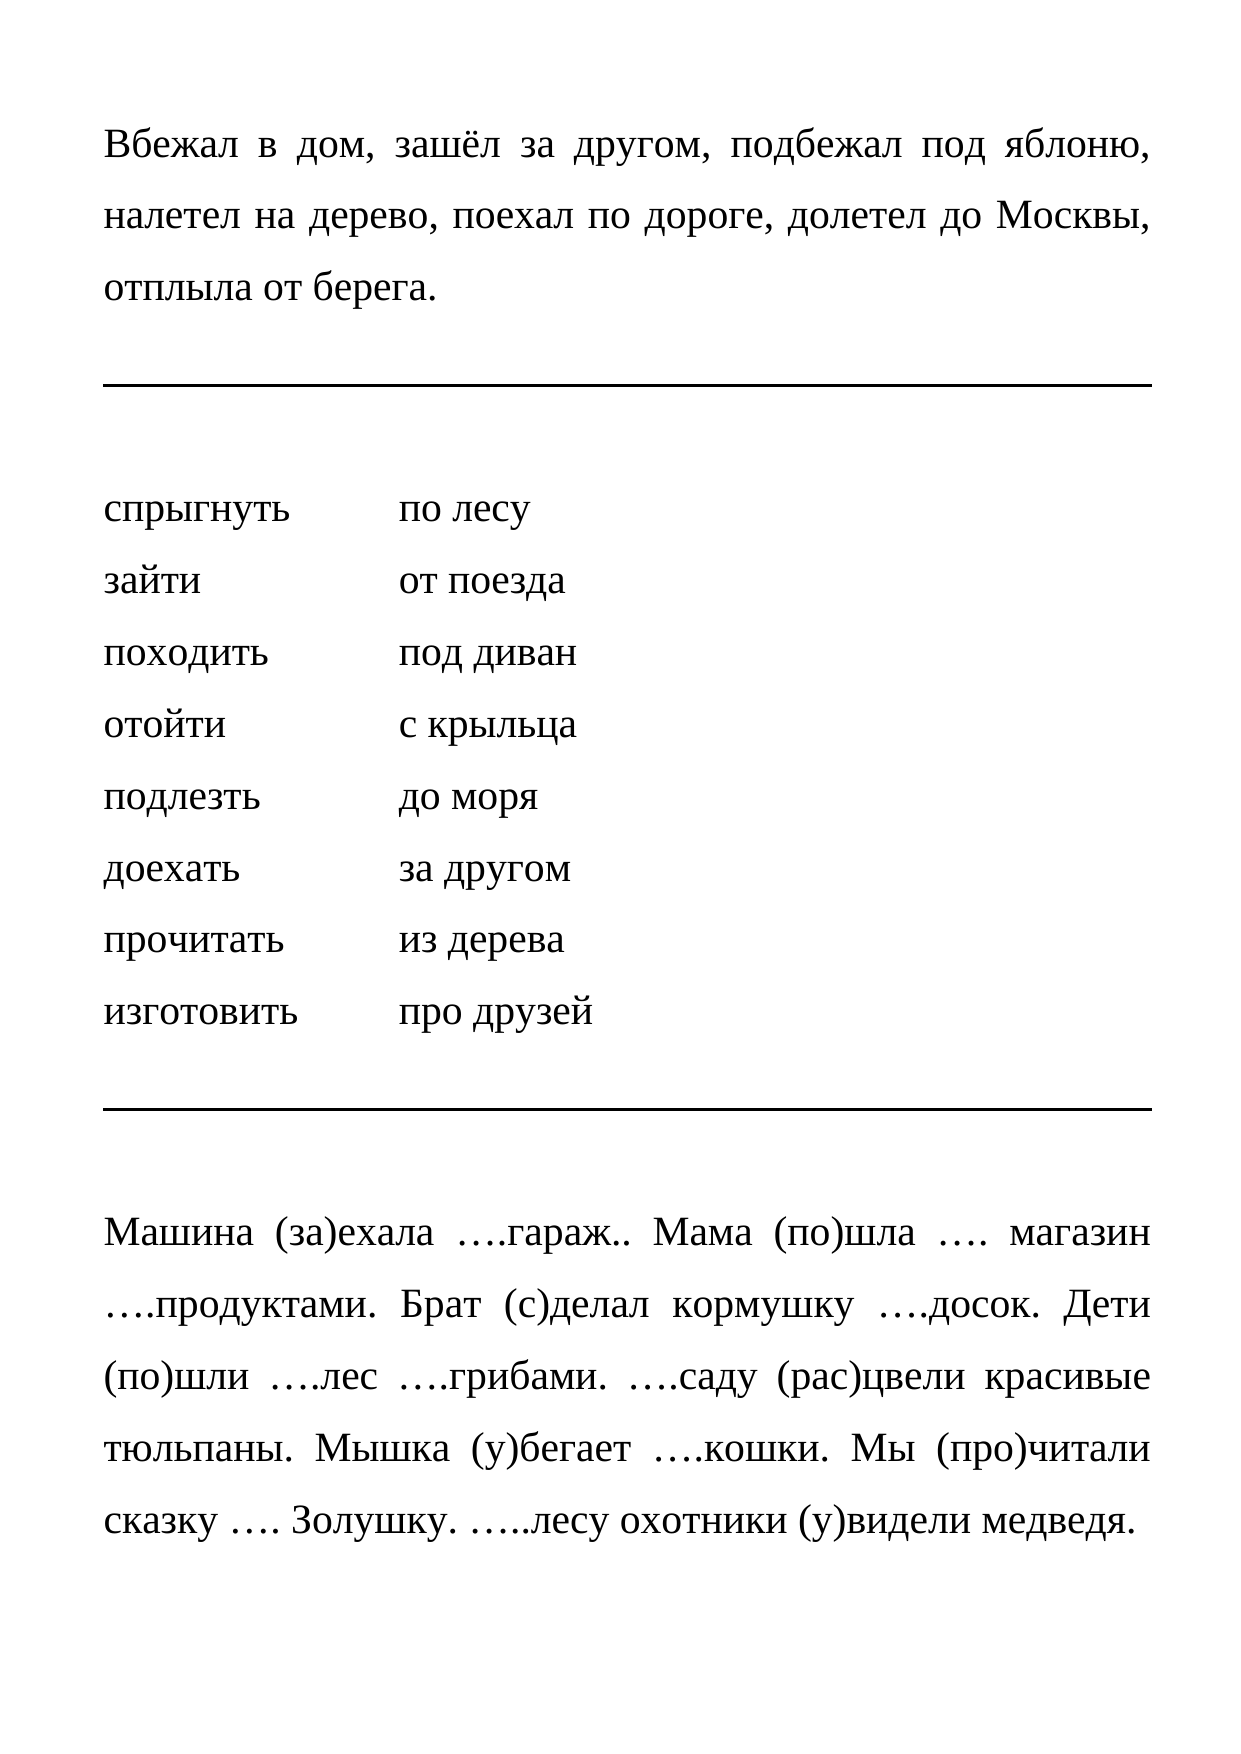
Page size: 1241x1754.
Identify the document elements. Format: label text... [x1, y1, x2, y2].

text отойти с крыльца [103, 698, 1152, 746]
text зайти от поезда [103, 554, 1152, 602]
text прочитать из дерева [103, 914, 1152, 962]
text Машина (за)ехала ….гараж.. Мама (по)шла …. магазин ….продуктами. Брат (с)делал кормушку ….досок. Дети (по)шли ….лес ….грибами. ….саду (рас)цвели красивые тюльпаны. Мышка (у)бегает ….кошки. Мы (про)читали сказку …. Золушку. …..лесу охотники (у)видели медведя. [103, 1207, 1152, 1542]
text подлезть до моря [103, 770, 1152, 818]
text спрыгнуть по лесу [103, 483, 1152, 531]
text изготовить про друзей [103, 986, 1152, 1034]
text Вбежал в дом, зашёл за другом, подбежал под яблоню, налетел на дерево, поехал по дороге, долетел до Москвы, отплыла от берега. [103, 118, 1152, 310]
text походить под диван [103, 626, 1152, 674]
text доехать за другом [103, 842, 1152, 890]
